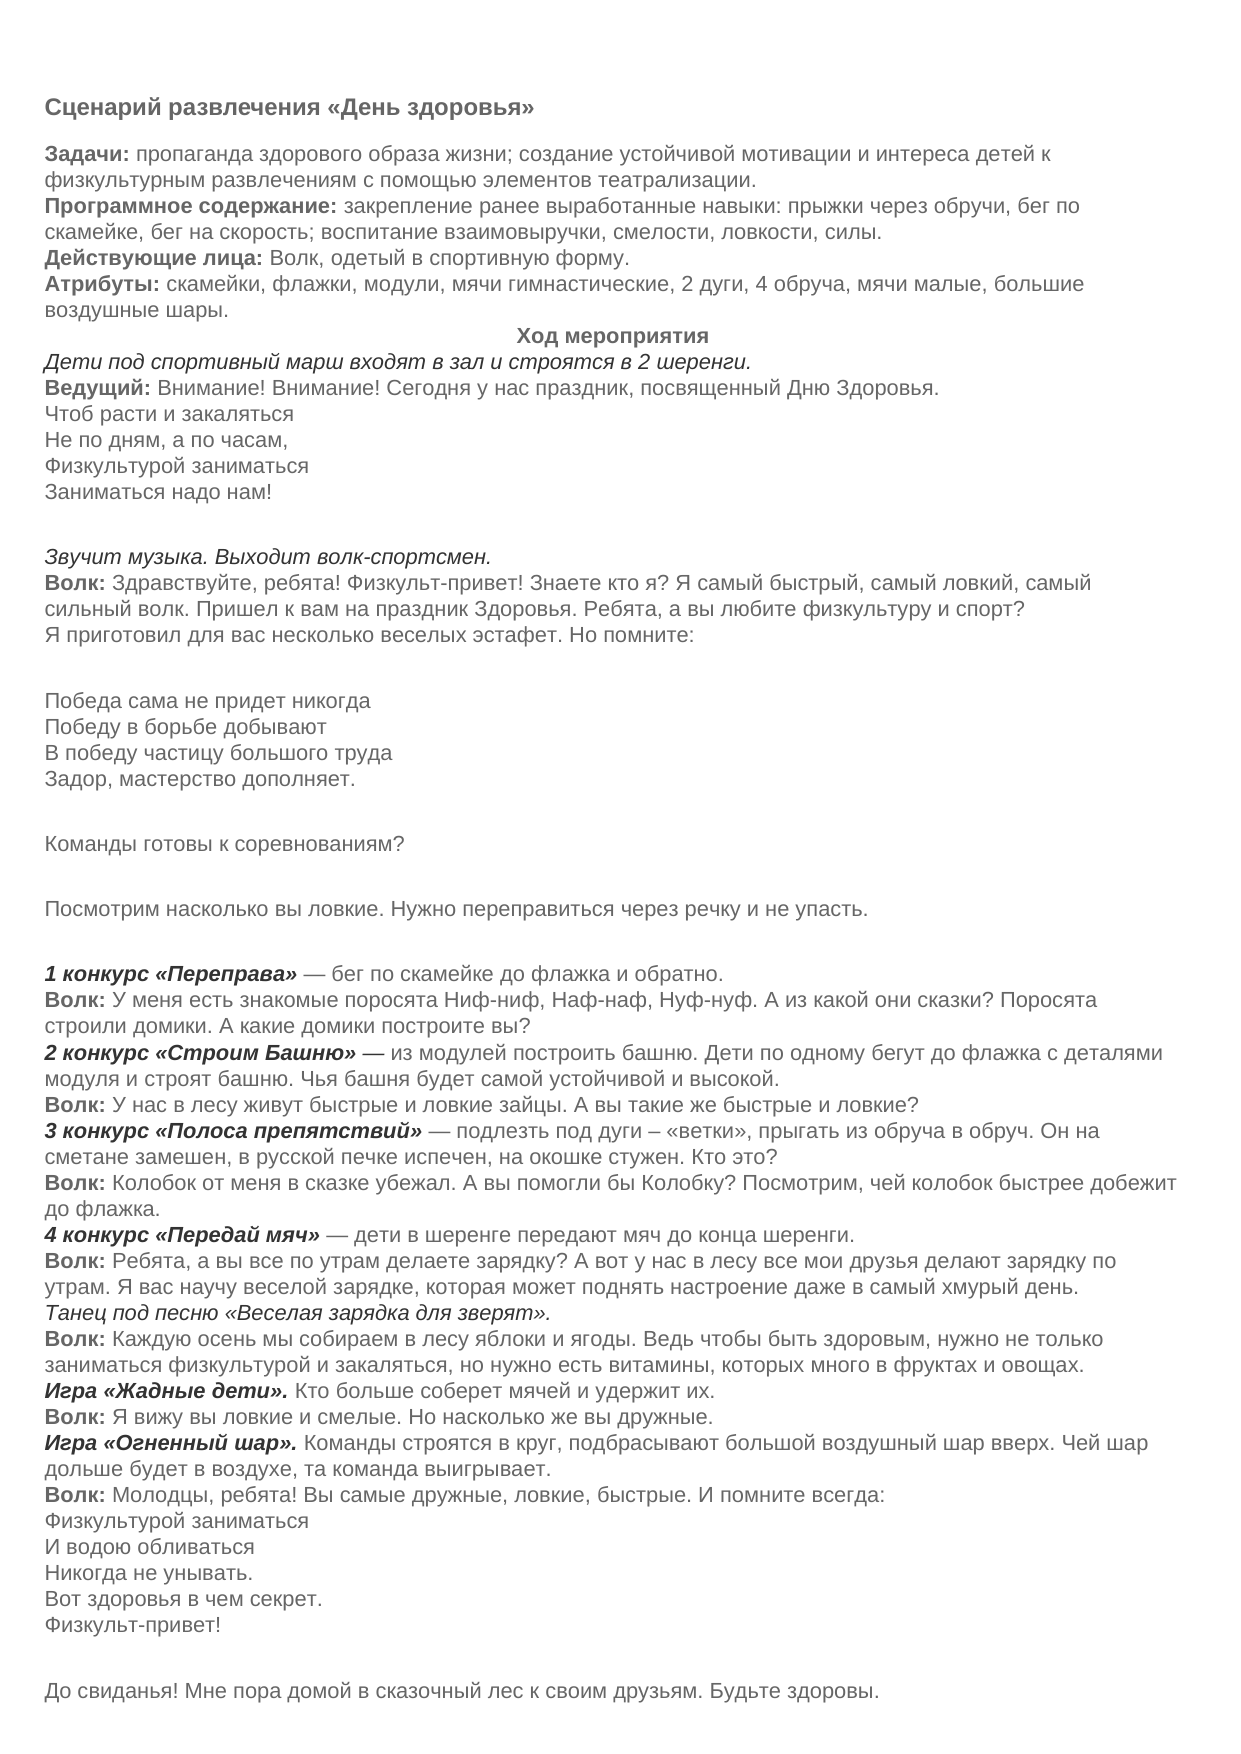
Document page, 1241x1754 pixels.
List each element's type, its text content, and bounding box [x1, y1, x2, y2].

text Волк: У меня есть знакомые поросята Ниф-ниф, Наф-наф, Нуф-нуф. А из какой они сказки? Поросята строили домики. А какие домики построите вы? [44, 986, 1181, 1038]
text До свиданья! Мне пора домой в сказочный лес к своим друзьям. Будьте здоровы. [44, 1677, 1181, 1703]
text Танец под песню «Веселая зарядка для зверят». [44, 1299, 1181, 1325]
text Звучит музыка. Выходит волк-спортсмен. [44, 543, 1181, 569]
text Ведущий: Внимание! Внимание! Сегодня у нас праздник, посвященный Дню Здоровья. [44, 374, 1181, 400]
text Игра «Жадные дети». Кто больше соберет мячей и удержит их. [44, 1377, 1181, 1403]
text Я приготовил для вас несколько веселых эстафет. Но помните: [44, 621, 1181, 647]
text Ход мероприятия [44, 322, 1181, 348]
text Волк: У нас в лесу живут быстрые и ловкие зайцы. А вы такие же быстрые и ловкие? [44, 1091, 1181, 1117]
text Победа сама не придет никогда Победу в борьбе добывают В победу частицу большого труда Задор, мастерство дополняет. [44, 687, 1181, 791]
text Посмотрим насколько вы ловкие. Нужно переправиться через речку и не упасть. [44, 895, 1181, 921]
text 1 конкурс «Переправа» — бег по скамейке до флажка и обратно. [44, 960, 1181, 986]
text Физкультурой заниматься И водою обливаться Никогда не унывать. Вот здоровья в чем секрет. Физкульт-привет! [44, 1507, 1181, 1637]
text Действующие лица: Волк, одетый в спортивную форму. [44, 244, 1181, 270]
text Атрибуты: скамейки, флажки, модули, мячи гимнастические, 2 дуги, 4 обруча, мячи малые, большие воздушные шары. [44, 270, 1181, 322]
text Волк: Я вижу вы ловкие и смелые. Но насколько же вы дружные. [44, 1403, 1181, 1429]
text Дети под спортивный марш входят в зал и строятся в 2 шеренги. [44, 348, 1181, 374]
text Волк: Молодцы, ребята! Вы самые дружные, ловкие, быстрые. И помните всегда: [44, 1481, 1181, 1507]
text 3 конкурс «Полоса препятствий» — подлезть под дуги – «ветки», прыгать из обруча в обруч. Он на сметане замешен, в русской печке испечен, на окошке стужен. Кто это? [44, 1117, 1181, 1169]
text Программное содержание: закрепление ранее выработанные навыки: прыжки через обручи, бег по скамейке, бег на скорость; воспитание взаимовыручки, смелости, ловкости, силы. [44, 192, 1181, 244]
text 4 конкурс «Передай мяч» — дети в шеренге передают мяч до конца шеренги. [44, 1221, 1181, 1247]
text Волк: Каждую осень мы собираем в лесу яблоки и ягоды. Ведь чтобы быть здоровым, нужно не только заниматься физкультурой и закаляться, но нужно есть витамины, которых много в фруктах и овощах. [44, 1325, 1181, 1377]
text Волк: Колобок от меня в сказке убежал. А вы помогли бы Колобку? Посмотрим, чей колобок быстрее добежит до флажка. [44, 1169, 1181, 1221]
text Сценарий развлечения «День здоровья» [44, 89, 1181, 120]
text Команды готовы к соревнованиям? [44, 830, 1181, 856]
text Чтоб расти и закаляться Не по дням, а по часам, Физкультурой заниматься Заниматься надо нам! [44, 400, 1181, 504]
text Задачи: пропаганда здорового образа жизни; создание устойчивой мотивации и интереса детей к физкультурным развлечениям с помощью элементов театрализации. [44, 139, 1181, 192]
text Волк: Здравствуйте, ребята! Физкульт-привет! Знаете кто я? Я самый быстрый, самый ловкий, самый сильный волк. Пришел к вам на праздник Здоровья. Ребята, а вы любите физкультуру и спорт? [44, 569, 1181, 621]
text Игра «Огненный шар». Команды строятся в круг, подбрасывают большой воздушный шар вверх. Чей шар дольше будет в воздухе, та команда выигрывает. [44, 1429, 1181, 1481]
text Волк: Ребята, а вы все по утрам делаете зарядку? А вот у нас в лесу все мои друзья делают зарядку по утрам. Я вас научу веселой зарядке, которая может поднять настроение даже в самый хмурый день. [44, 1247, 1181, 1299]
text 2 конкурс «Строим Башню» — из модулей построить башню. Дети по одному бегут до флажка с деталями модуля и строят башню. Чья башня будет самой устойчивой и высокой. [44, 1038, 1181, 1091]
